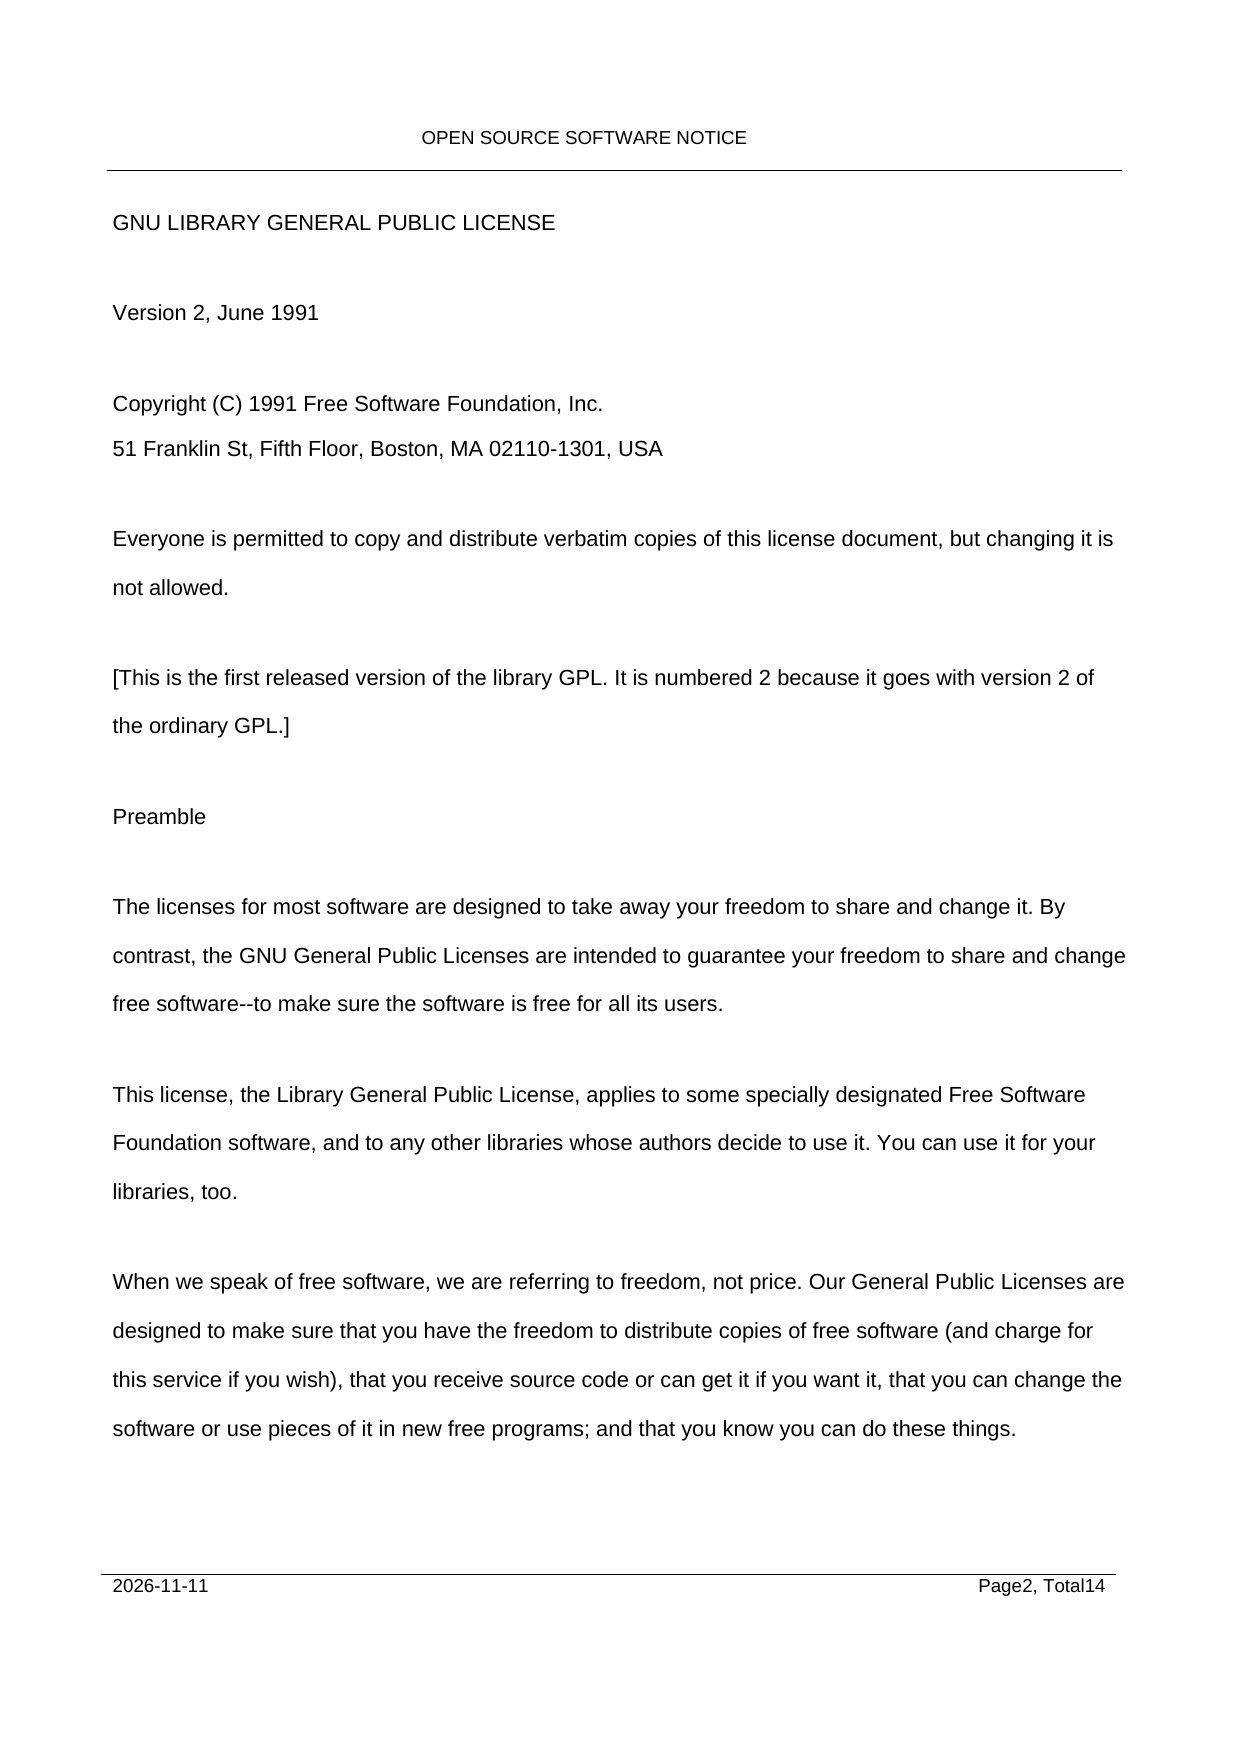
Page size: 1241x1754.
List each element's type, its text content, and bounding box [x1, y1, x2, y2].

text Preamble [112, 800, 1128, 832]
text Version 2, June 1991 [112, 297, 1128, 329]
text The licenses for most software are designed to take away your freedom to share and change it. By contrast, the GNU General Public Licenses are intended to guarantee your freedom to share and change free software--to make sure the software is free for all its users. [112, 890, 1128, 1020]
text When we speak of free software, we are referring to freedom, not price. Our General Public Licenses are designed to make sure that you have the freedom to distribute copies of free software (and charge for this service if you wish), that you receive source code or can get it if you want it, that you can change the software or use pieces of it in new free programs; and that you know you can do these things. [112, 1266, 1128, 1444]
text Copyright (C) 1991 Free Software Foundation, Inc. [112, 387, 1128, 419]
text Everyone is permitted to copy and distribute verbatim copies of this license document, but changing it is not allowed. [112, 522, 1128, 603]
text 51 Franklin St, Fifth Floor, Boston, MA 02110-1301, USA [112, 432, 1128, 464]
text GNU LIBRARY GENERAL PUBLIC LICENSE [112, 206, 1128, 239]
text This license, the Library General Public License, applies to some specially designated Free Software Foundation software, and to any other libraries whose authors decide to use it. You can use it for your libraries, too. [112, 1078, 1128, 1208]
text [This is the first released version of the library GPL. It is numbered 2 because it goes with version 2 of the ordinary GPL.] [112, 661, 1128, 742]
